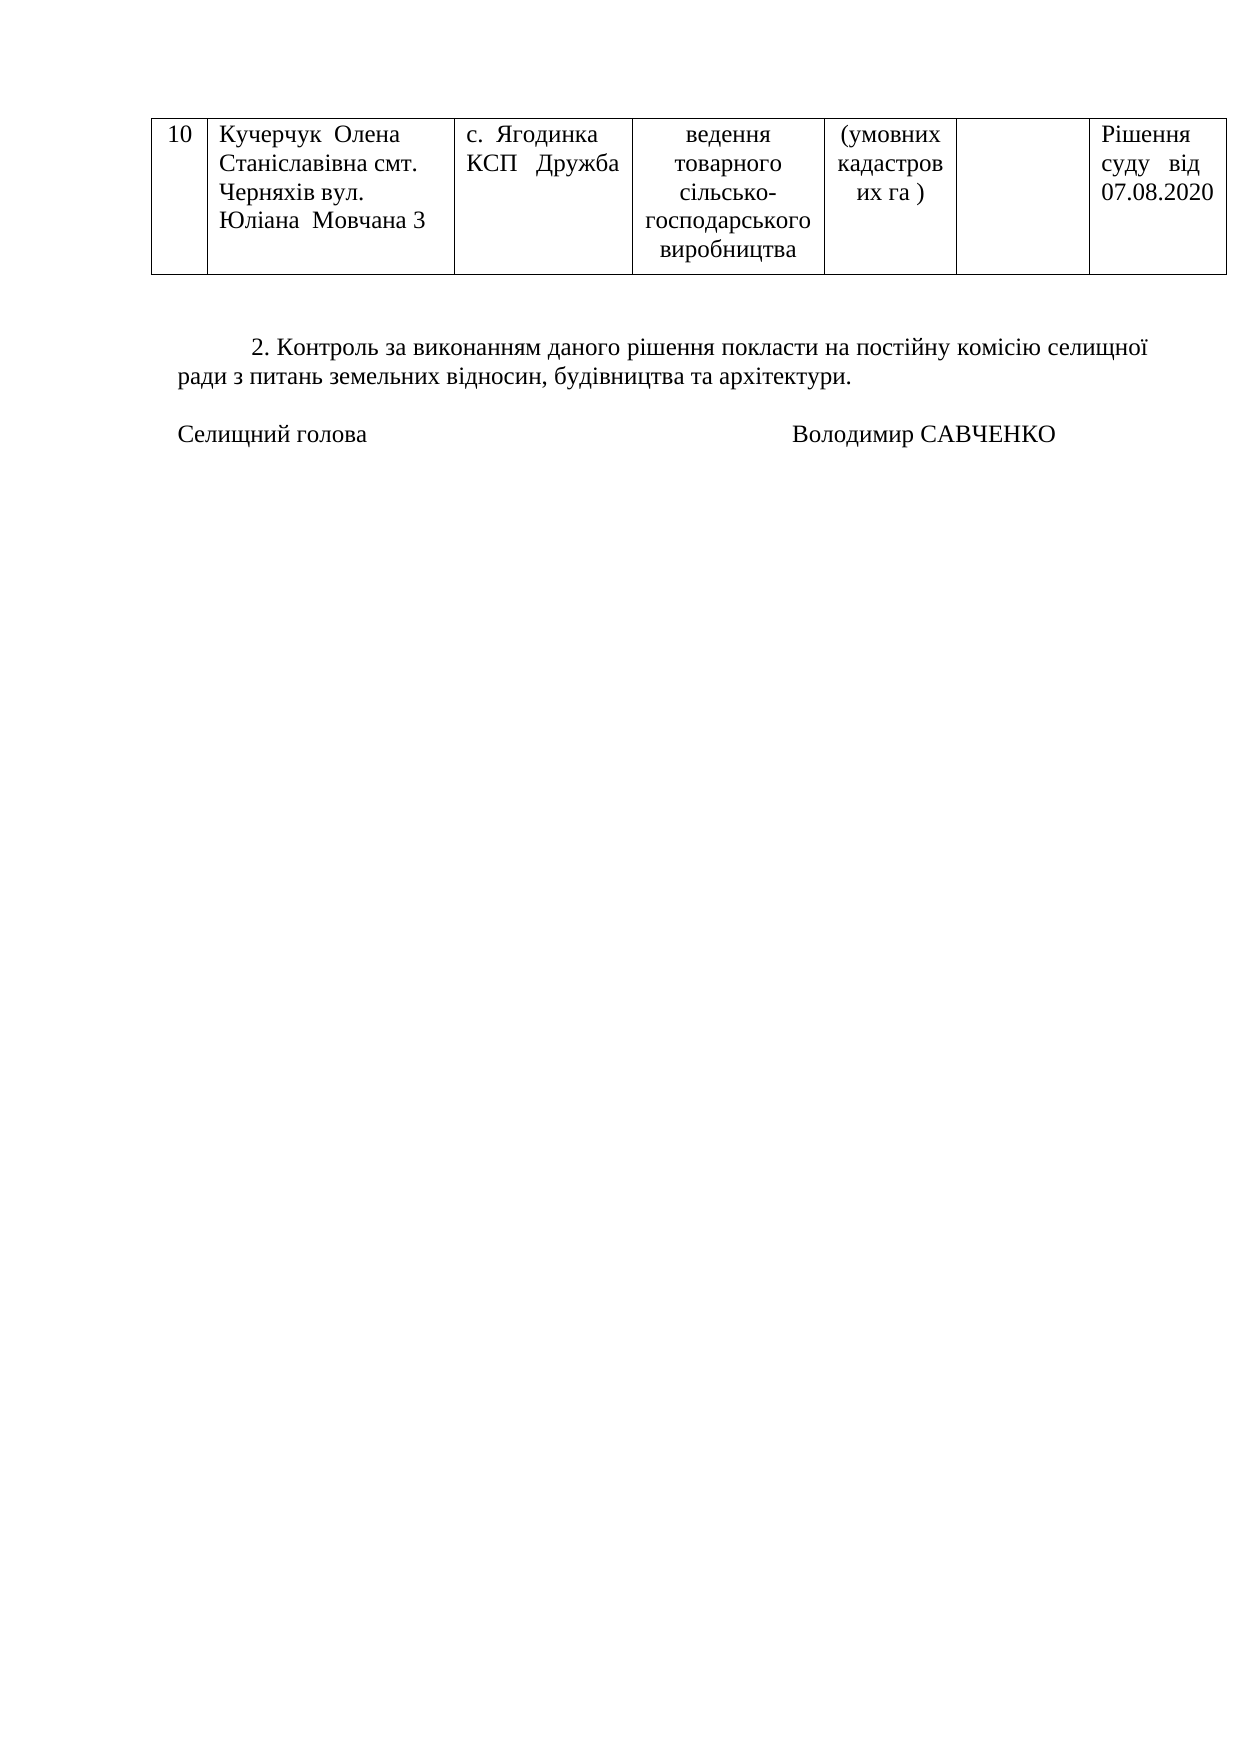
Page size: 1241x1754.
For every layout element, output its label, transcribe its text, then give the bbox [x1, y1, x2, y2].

table_cell 10 [152, 119, 207, 274]
text Селищний голова Володимир САВЧЕНКО [177, 419, 1152, 447]
table_cell Кучерчук Олена Станіславівна смт. Черняхів вул. Юліана Мовчана 3 [208, 119, 454, 274]
table_cell с. Ягодинка КСП Дружба [455, 119, 632, 274]
table_cell (умовних кадастрових га ) [825, 119, 956, 274]
table_cell [957, 119, 1089, 274]
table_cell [633, 119, 824, 274]
text 2. Контроль за виконанням даного рішення покласти на постійну комісію селищної ради з питань земельних відносин, будівництва та архітектури. [177, 332, 1149, 390]
table_cell Рішення суду від 07.08.2020 [1090, 119, 1226, 274]
